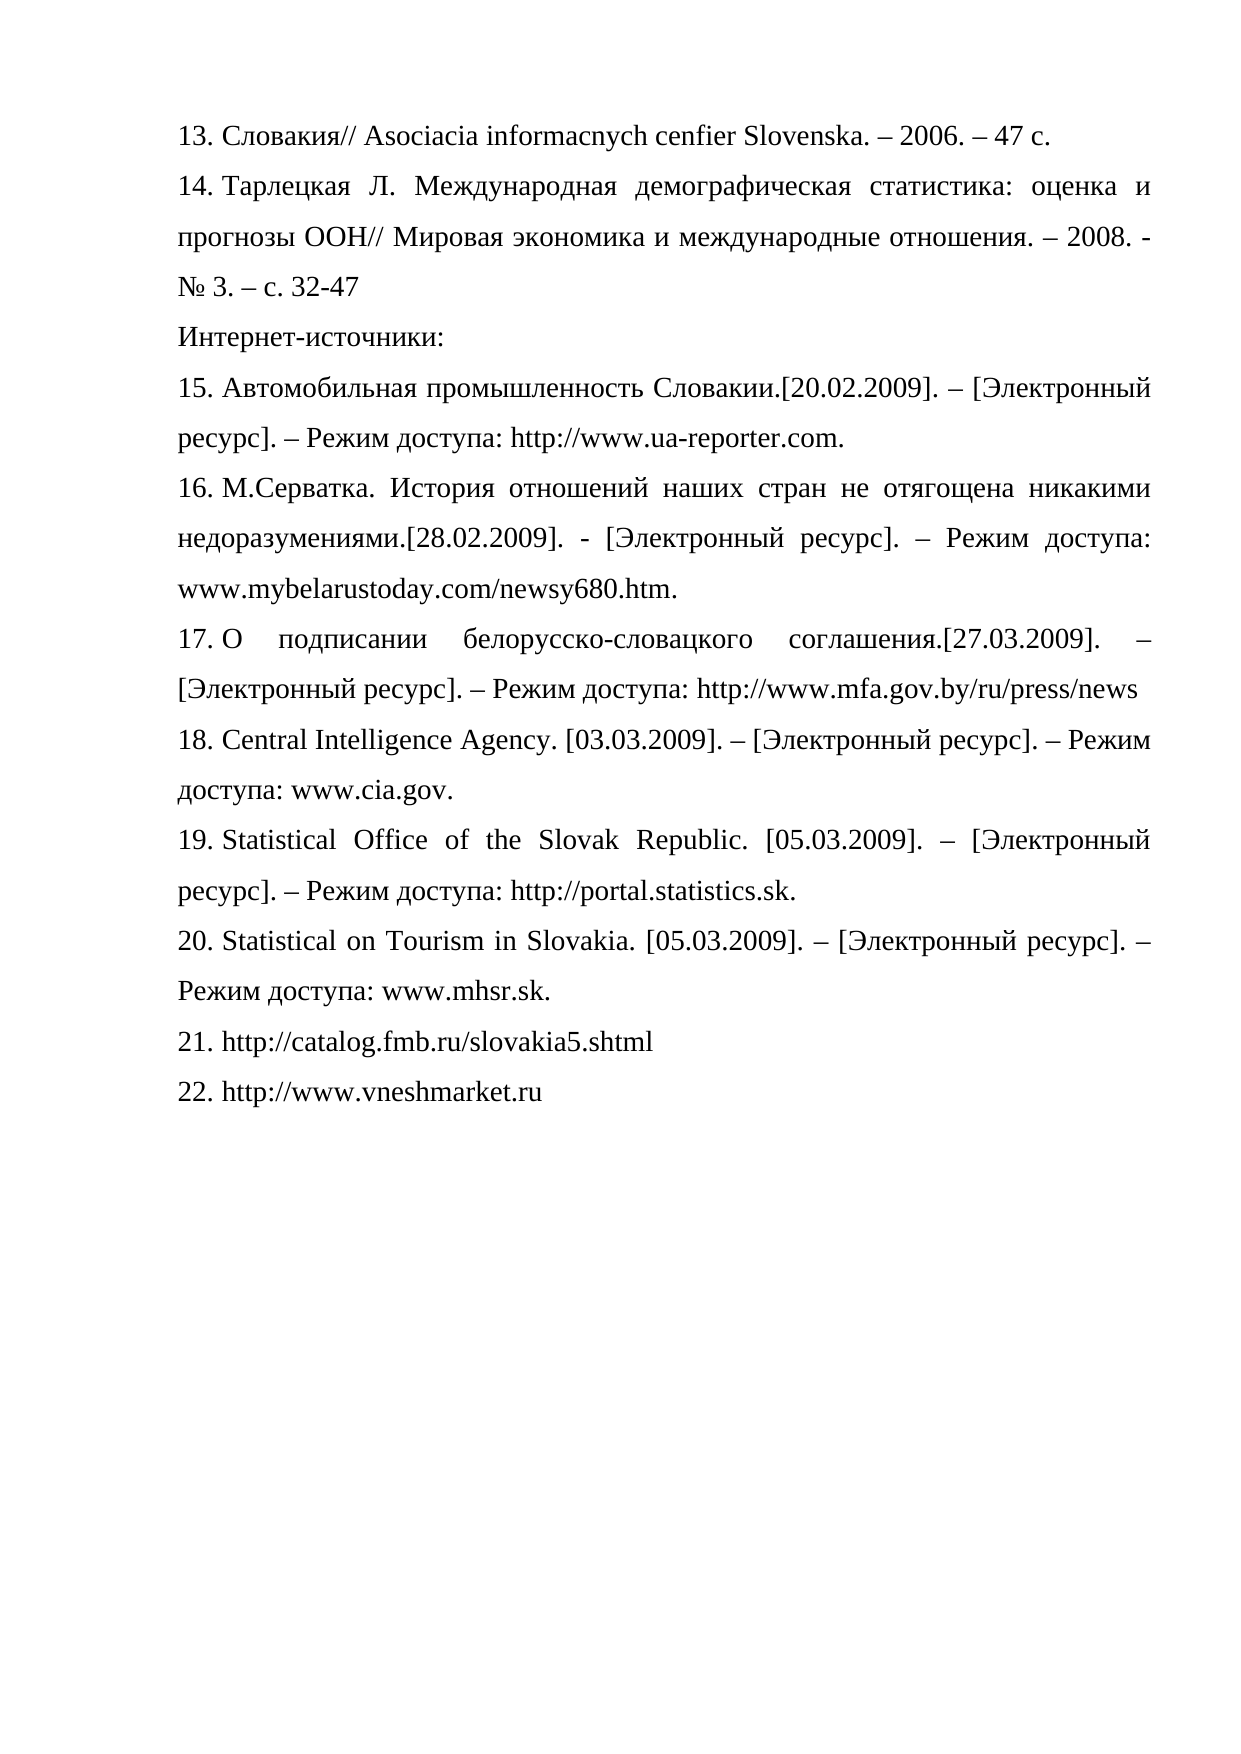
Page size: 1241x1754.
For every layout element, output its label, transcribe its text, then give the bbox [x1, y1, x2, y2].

list М.Серватка. История отношений наших стран не отягощена никакими недоразумениями.[28.02.2009]. - [Электронный ресурс]. – Режим доступа: www.mybelarustoday.com/newsy680.htm. [177, 470, 1152, 604]
list Словакия// Asociacia informacnych cenfier Slovenska. – 2006. – 47 c. [177, 118, 1152, 152]
list http://catalog.fmb.ru/slovakia5.shtml [177, 1024, 1152, 1057]
text Интернет-источники: [177, 319, 1152, 353]
list http://www.vneshmarket.ru [177, 1074, 1152, 1108]
list Statistical on Tourism in Slovakia. [05.03.2009]. – [Электронный ресурс]. – Режим доступа: www.mhsr.sk. [177, 923, 1152, 1007]
list Автомобильная промышленность Словакии.[20.02.2009]. – [Электронный ресурс]. – Режим доступа: http://www.ua-reporter.com. [177, 370, 1152, 453]
list О подписании белорусско-словацкого соглашения.[27.03.2009]. – [Электронный ресурс]. – Режим доступа: http://www.mfa.gov.by/ru/press/news [177, 621, 1152, 705]
list Statistical Office of the Slovak Republic. [05.03.2009]. – [Электронный ресурс]. – Режим доступа: http://portal.statistics.sk. [177, 822, 1152, 906]
list Central Intelligence Agency. [03.03.2009]. – [Электронный ресурс]. – Режим доступа: www.cia.gov. [177, 722, 1152, 806]
list Тарлецкая Л. Международная демографическая статистика: оценка и прогнозы ООН// Мировая экономика и международные отношения. – 2008. - № 3. – с. 32-47 [177, 168, 1152, 303]
